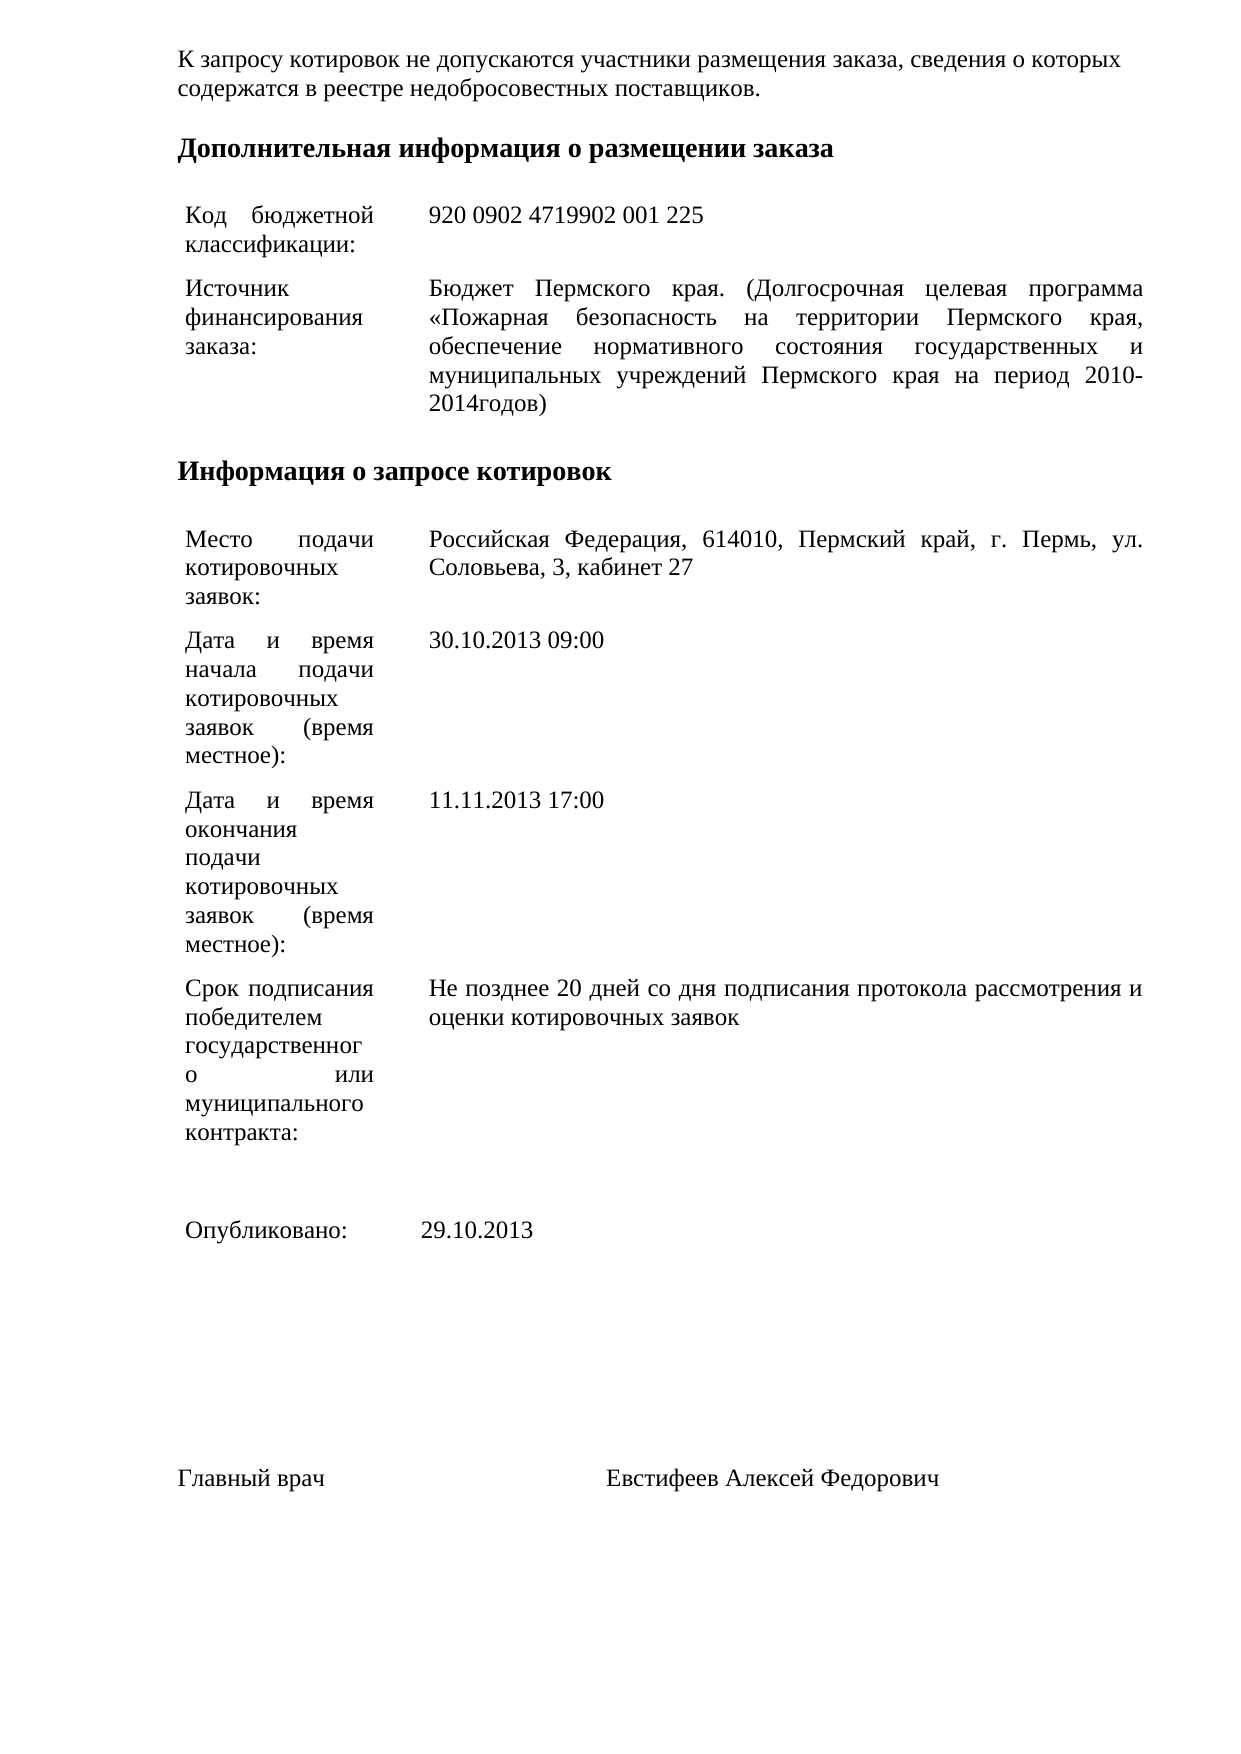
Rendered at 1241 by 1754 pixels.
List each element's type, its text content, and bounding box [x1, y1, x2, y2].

text Главный врач Евстифеев Алексей Федорович [177, 1463, 1152, 1492]
text Дополнительная информация о размещении заказа [177, 131, 1152, 163]
table_cell Источник финансирования заказа: [177, 266, 421, 425]
table_cell 30.10.2013 09:00 [421, 618, 1152, 777]
table_header 920 0902 4719902 001 225 [421, 193, 1152, 266]
text К запросу котировок не допускаются участники размещения заказа, сведения о которых содержатся в реестре недобросовестных поставщиков. [177, 44, 1152, 102]
table_header Российская Федерация, 614010, Пермский край, г. Пермь, ул. Соловьева, 3, кабинет 27 [421, 516, 1152, 618]
table_header Код бюджетной классификации: [177, 193, 421, 266]
table_cell Дата и время начала подачи котировочных заявок (время местное): [177, 618, 421, 777]
table_cell Дата и время окончания подачи котировочных заявок (время местное): [177, 777, 421, 965]
table_cell Бюджет Пермского края. (Долгосрочная целевая программа «Пожарная безопасность на территории Пермского края, обеспечение нормативного состояния государственных и муниципальных учреждений Пермского края на период 2010-2014годов) [421, 266, 1152, 425]
table_cell 11.11.2013 17:00 [421, 777, 1152, 965]
table_cell Срок подписания победителем государственного или муниципального контракта: [177, 965, 421, 1153]
table_cell Не позднее 20 дней со дня подписания протокола рассмотрения и оценки котировочных заявок [421, 965, 1152, 1153]
table_header 29.10.2013 [421, 1207, 1152, 1251]
table_header Опубликовано: [177, 1207, 421, 1251]
table_header Место подачи котировочных заявок: [177, 516, 421, 618]
text Информация о запросе котировок [177, 454, 1152, 487]
